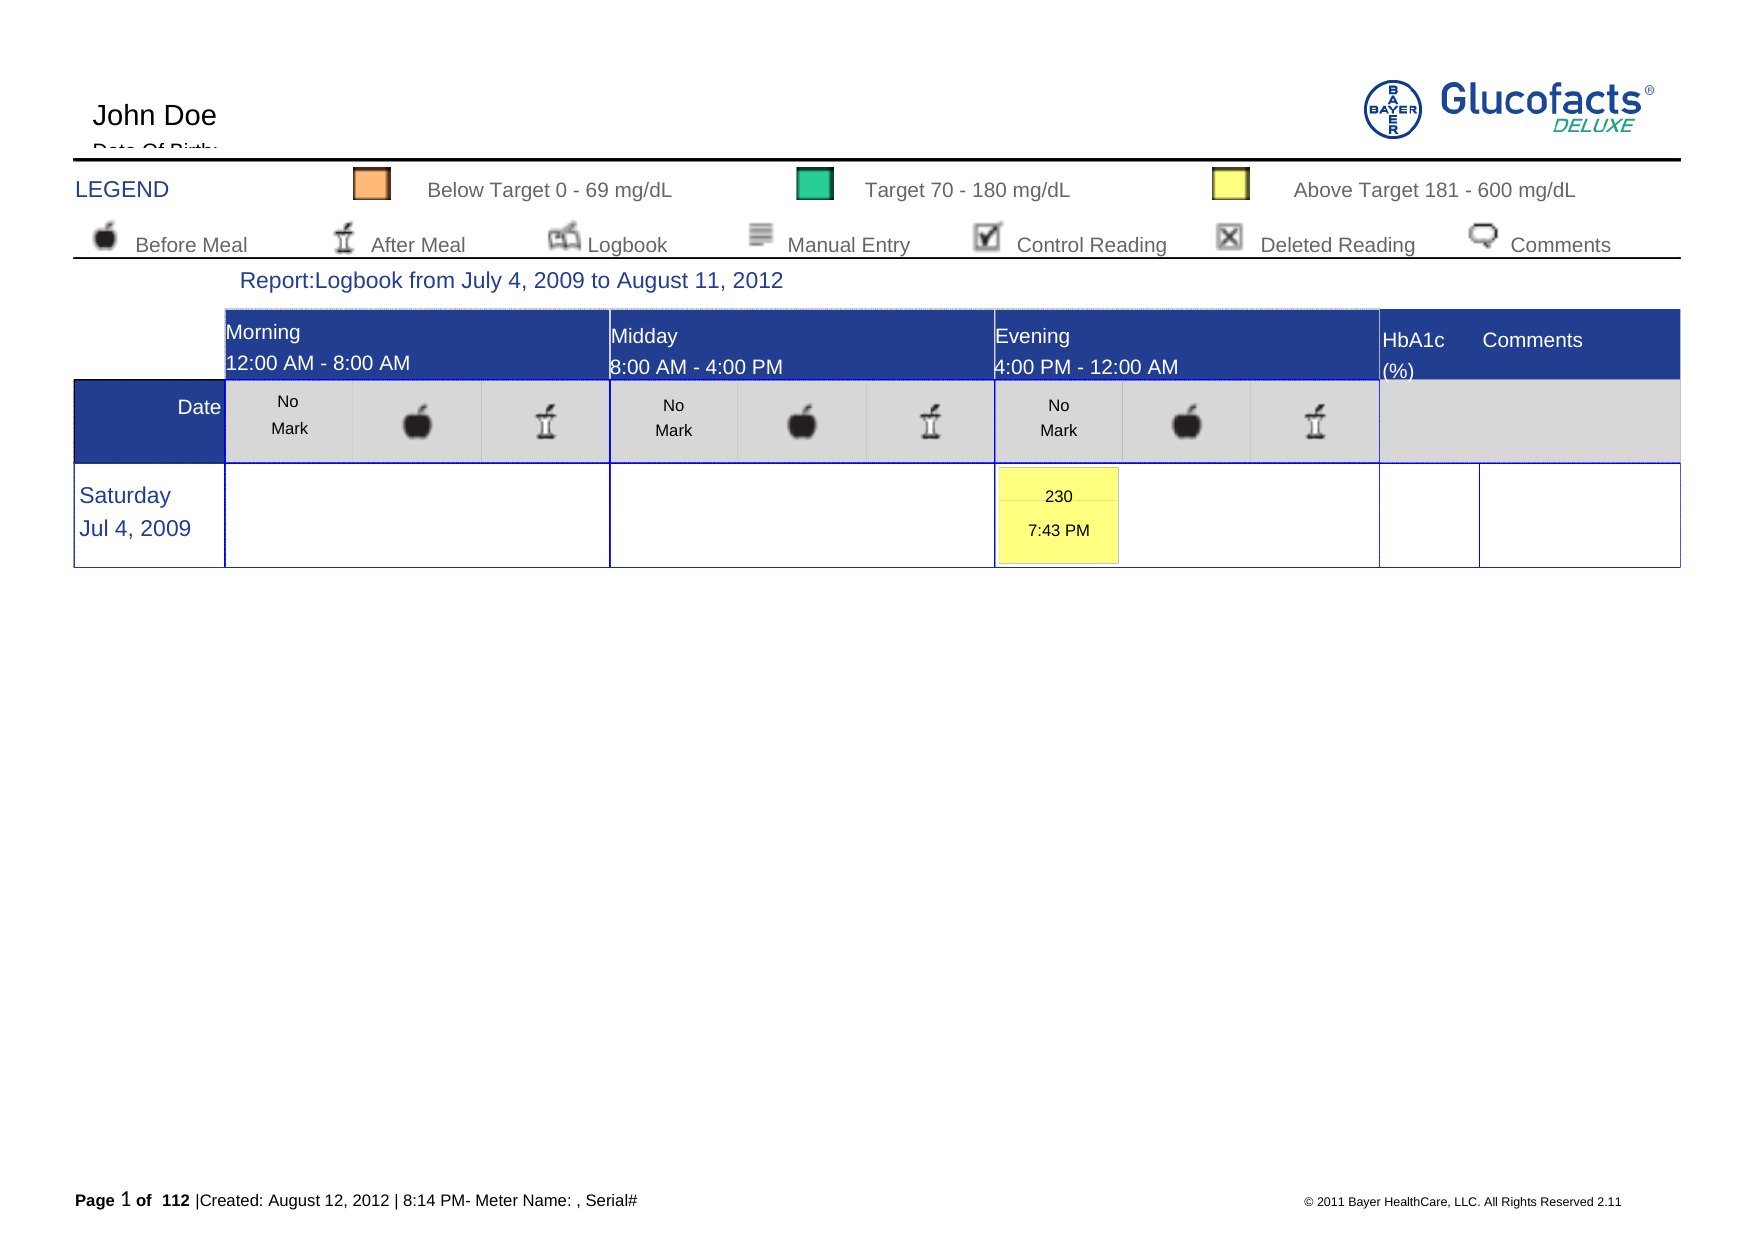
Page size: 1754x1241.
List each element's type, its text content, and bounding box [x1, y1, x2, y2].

subtitle Report:Logbook from July 4, 2009 to August 11, 2012 [239, 268, 1693, 294]
subtitle Before Meal After Meal Logbook Manual Entry Control Reading Deleted Reading Comments [135, 233, 1693, 257]
subtitle LEGEND Below Target 0 - 69 mg/dL Target 70 - 180 mg/dL Above Target 181 - 600 mg/dL [75, 177, 1693, 202]
subtitle HbA1c (%) [1382, 328, 1447, 383]
text Date No Mark [177, 394, 313, 438]
subtitle 4:00 PM - 12:00 AM [994, 355, 1186, 379]
subtitle Evening [990, 323, 1074, 347]
picture [73, 218, 1681, 259]
picture [73, 307, 1681, 568]
subtitle Comments [1482, 328, 1693, 352]
picture [73, 158, 1681, 200]
text 230 [1041, 487, 1077, 506]
subtitle Jul 4, 2009 [79, 515, 199, 541]
subtitle Morning [225, 320, 413, 344]
text No Mark [1038, 390, 1080, 440]
picture [1362, 79, 1676, 140]
subtitle 8:00 AM - 4:00 PM [609, 355, 790, 379]
subtitle Midday [606, 323, 682, 347]
text No Mark [655, 390, 697, 440]
subtitle 12:00 AM - 8:00 AM [225, 351, 418, 375]
subtitle Saturday [79, 482, 193, 508]
text 7:43 PM [1023, 520, 1094, 539]
